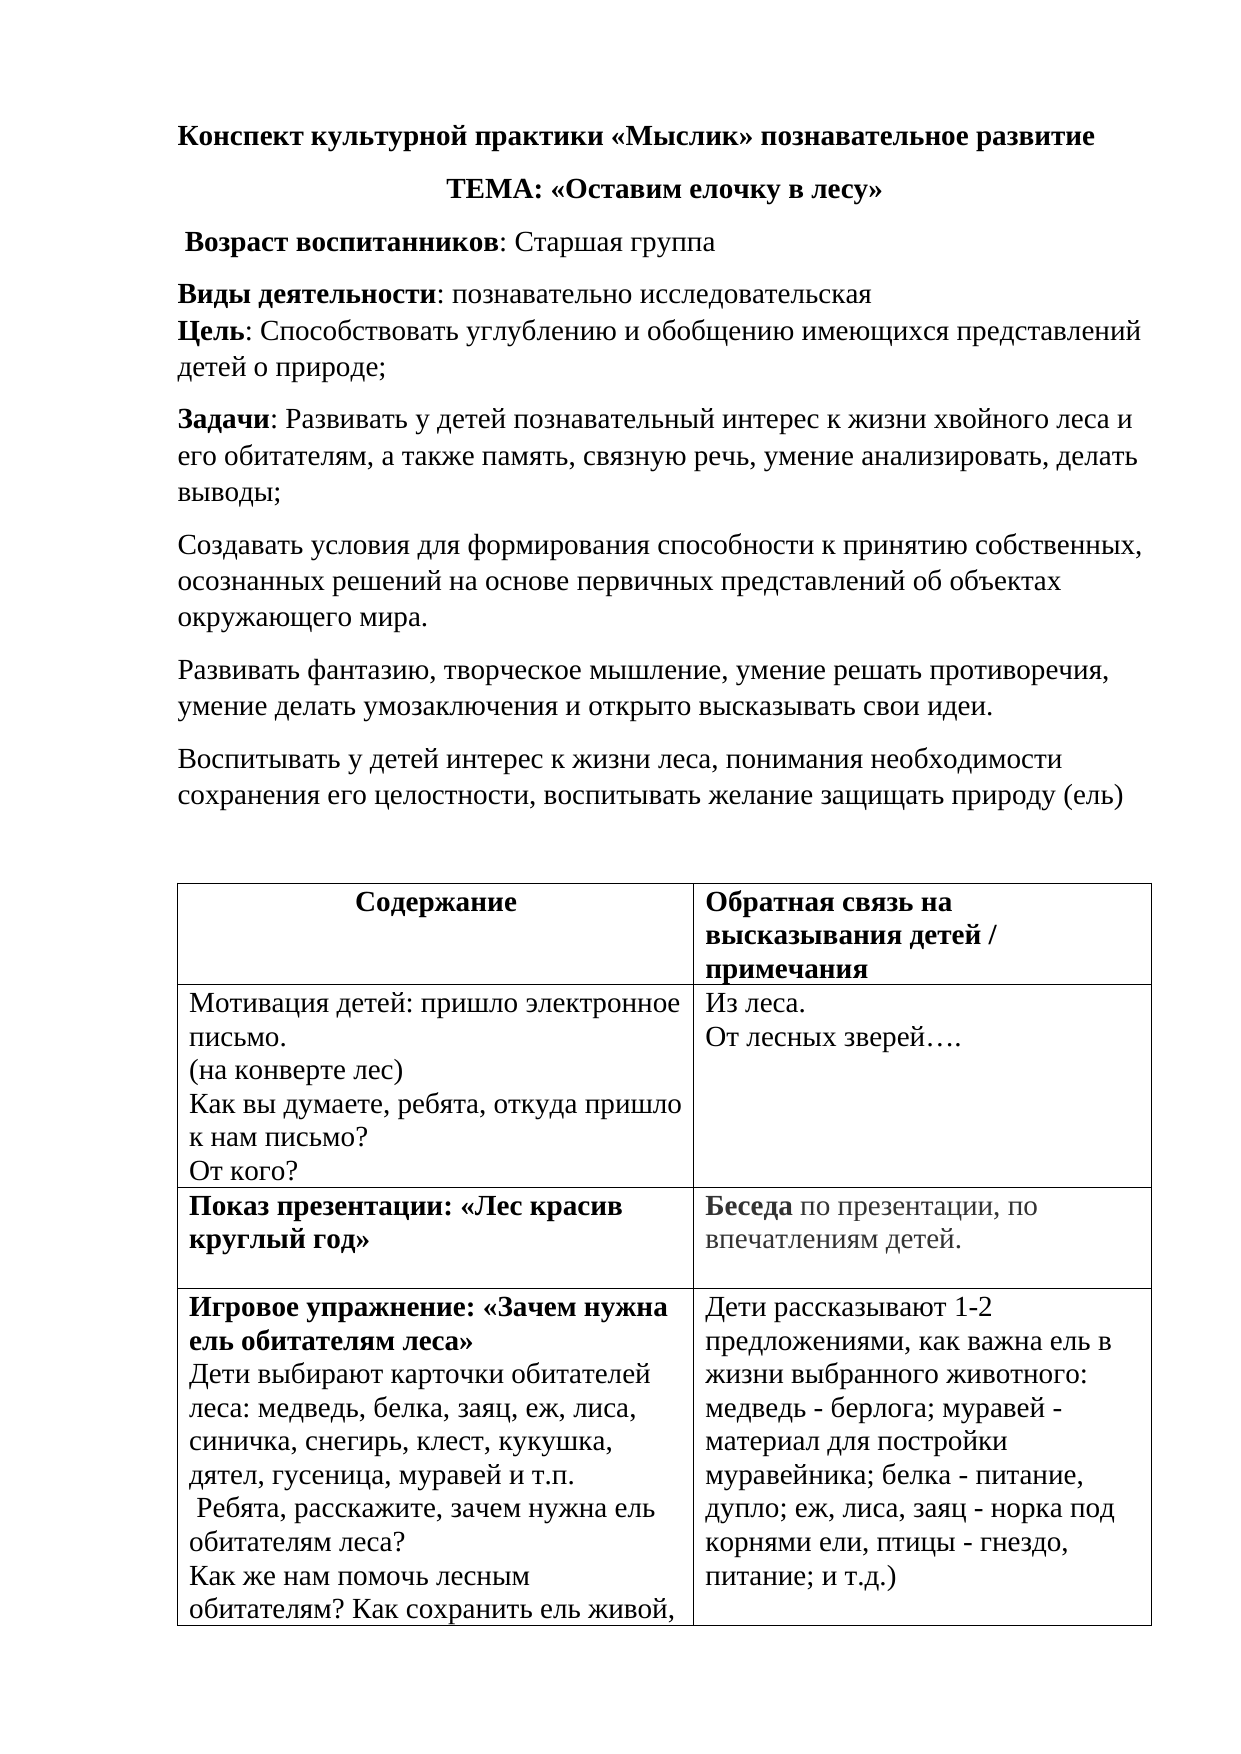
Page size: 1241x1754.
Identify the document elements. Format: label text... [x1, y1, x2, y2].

text Создавать условия для формирования способности к принятию собственных, осознанных решений на основе первичных представлений об объектах окружающего мира. [177, 527, 1152, 633]
text Воспитывать у детей интерес к жизни леса, понимания необходимости сохранения его целостности, воспитывать желание защищать природу (ель) [177, 741, 1152, 811]
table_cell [178, 1289, 693, 1625]
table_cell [694, 1289, 1151, 1625]
table_cell Беседа по презентации, по впечатлениям детей. [694, 1188, 1151, 1288]
table_cell Из леса. От лесных зверей…. [694, 985, 1151, 1187]
table_header Обратная связь на высказывания детей / примечания [694, 884, 1151, 984]
text Возраст воспитанников: Старшая группа [177, 224, 1152, 257]
table_cell Мотивация детей: пришло электронное письмо. (на конверте лес) Как вы думаете, ребята, откуда пришло к нам письмо? От кого? [178, 985, 693, 1187]
table_header Содержание [178, 884, 693, 984]
text Задачи: Развивать у детей познавательный интерес к жизни хвойного леса и его обитателям, а также память, связную речь, умение анализировать, делать выводы; [177, 402, 1152, 507]
text Развивать фантазию, творческое мышление, умение решать противоречия, умение делать умозаключения и открыто высказывать свои идеи. [177, 652, 1152, 722]
text Конспект культурной практики «Мыслик» познавательное развитие [177, 118, 1152, 152]
text ТЕМА: «Оставим елочку в лесу» [177, 171, 1152, 204]
text Виды деятельности: познавательно исследовательская Цель: Способствовать углублению и обобщению имеющихся представлений детей о природе; [177, 277, 1152, 382]
table_cell Показ презентации: «Лес красив круглый год» [178, 1188, 693, 1288]
